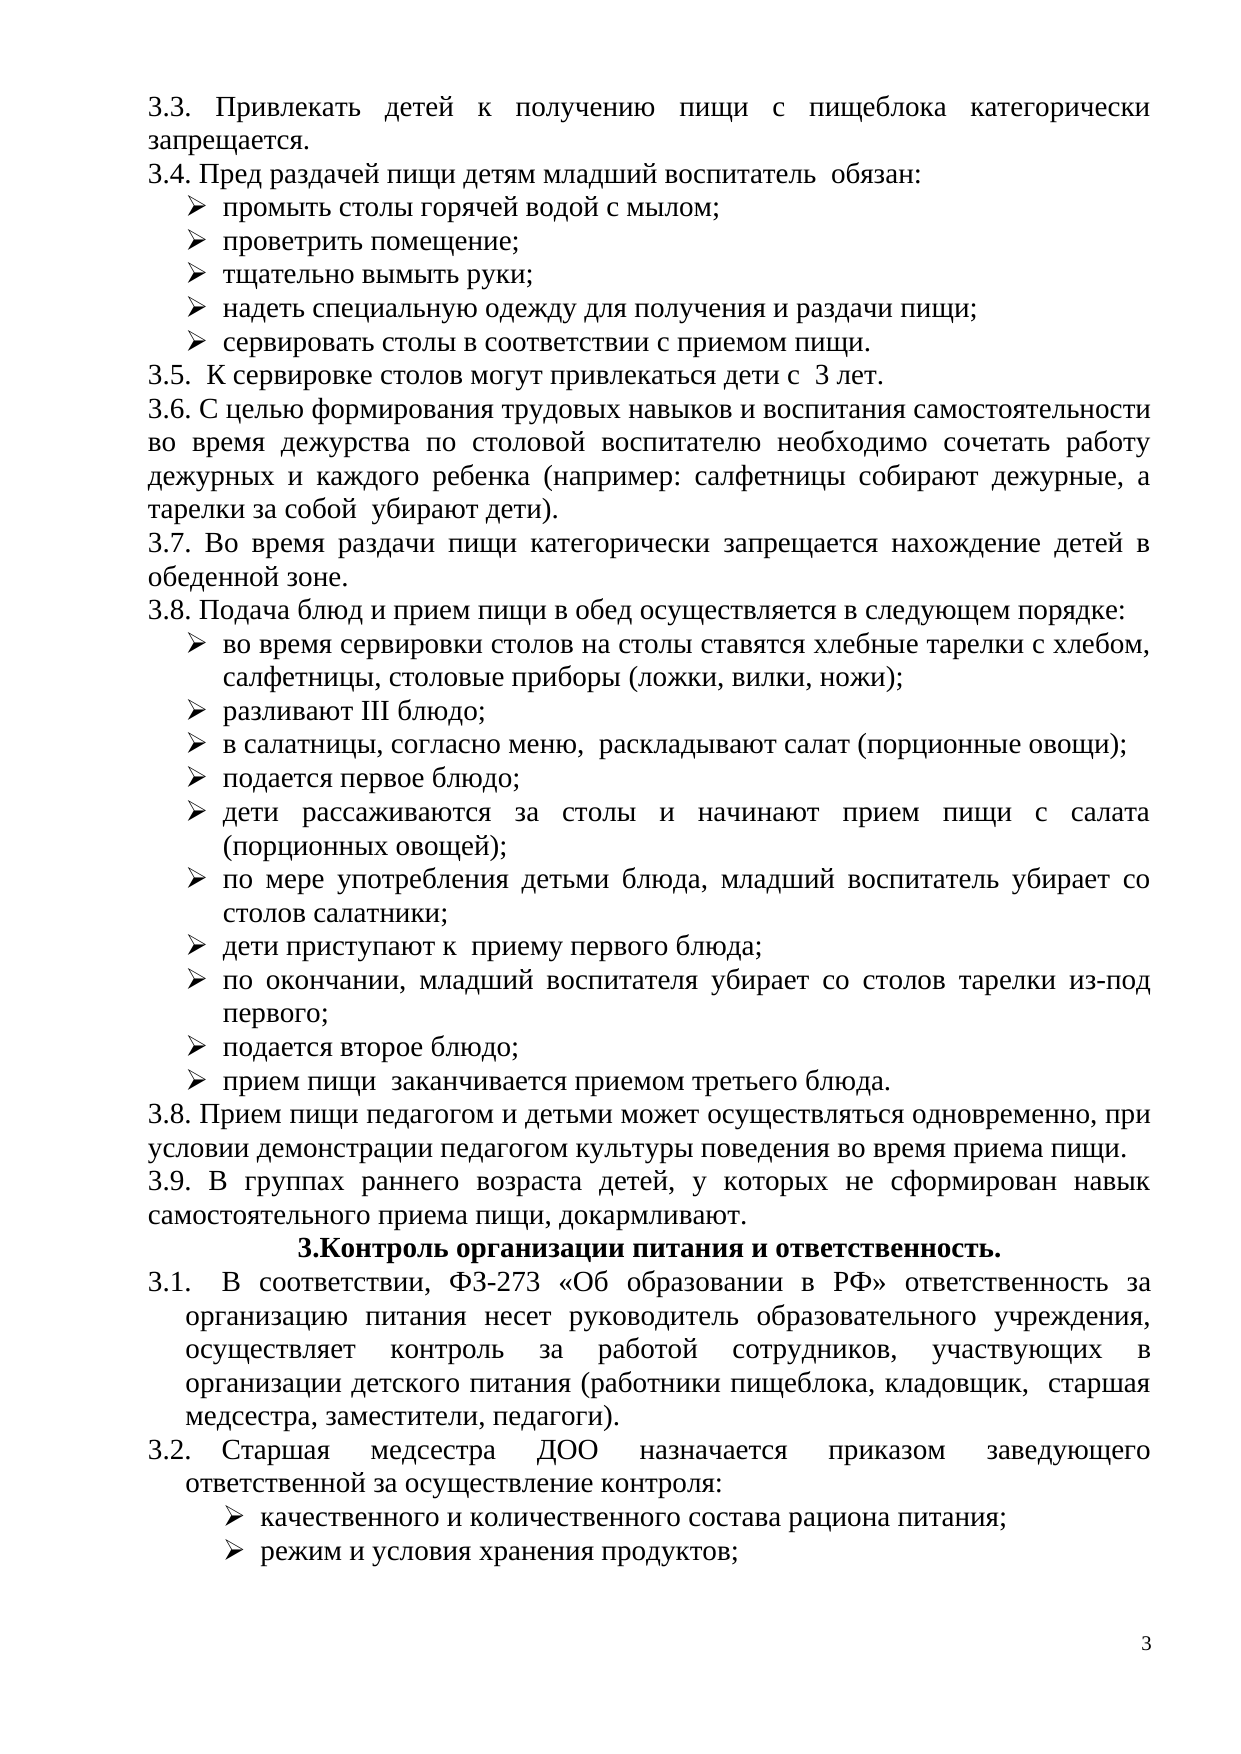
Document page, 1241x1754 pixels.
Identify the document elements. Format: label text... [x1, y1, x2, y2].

list дети приступают к приему первого блюда; [185, 928, 1152, 962]
list по мере употребления детьми блюда, младший воспитатель убирает со столов салатники; [185, 861, 1152, 928]
list подается первое блюдо; [185, 760, 1152, 794]
list подается второе блюдо; [185, 1029, 1152, 1063]
list во время сервировки столов на столы ставятся хлебные тарелки с хлебом, салфетницы, столовые приборы (ложки, вилки, ножи); [185, 626, 1152, 693]
text 3.8. Подача блюд и прием пищи в обед осуществляется в следующем порядке: [148, 592, 1152, 626]
text 3.4. Пред раздачей пищи детям младший воспитатель обязан: [148, 156, 1152, 189]
text 3.5. К сервировке столов могут привлекаться дети с 3 лет. [148, 357, 1152, 391]
list по окончании, младший воспитателя убирает со столов тарелки из-под первого; [185, 962, 1152, 1029]
text 3.9. В группах раннего возраста детей, у которых не сформирован навык самостоятельного приема пищи, докармливают. [148, 1163, 1152, 1231]
list проветрить помещение; [185, 223, 1152, 257]
list надеть специальную одежду для получения и раздачи пищи; [185, 290, 1152, 324]
list разливают III блюдо; [185, 693, 1152, 727]
text 3.8. Прием пищи педагогом и детьми может осуществляться одновременно, при условии демонстрации педагогом культуры поведения во время приема пищи. [148, 1096, 1152, 1163]
text 3.3. Привлекать детей к получению пищи с пищеблока категорически запрещается. [148, 89, 1152, 156]
list качественного и количественного состава рациона питания; [223, 1499, 1152, 1533]
text 3.7. Во время раздачи пищи категорически запрещается нахождение детей в обеденной зоне. [148, 525, 1152, 592]
list в салатницы, согласно меню, раскладывают салат (порционные овощи); [185, 727, 1152, 760]
list сервировать столы в соответствии с приемом пищи. [185, 324, 1152, 357]
list тщательно вымыть руки; [185, 257, 1152, 290]
text 3.Контроль организации питания и ответственность. [148, 1231, 1152, 1264]
list Старшая медсестра ДОО назначается приказом заведующего ответственной за осуществление контроля: [148, 1432, 1152, 1499]
text 3.6. С целью формирования трудовых навыков и воспитания самостоятельности во время дежурства по столовой воспитателю необходимо сочетать работу дежурных и каждого ребенка (например: салфетницы собирают дежурные, а тарелки за собой убирают дети). [148, 391, 1152, 525]
list промыть столы горячей водой с мылом; [185, 189, 1152, 223]
list дети рассаживаются за столы и начинают прием пищи с салата (порционных овощей); [185, 794, 1152, 861]
list прием пищи заканчивается приемом третьего блюда. [185, 1063, 1152, 1096]
list В соответствии, ФЗ-273 «Об образовании в РФ» ответственность за организацию питания несет руководитель образовательного учреждения, осуществляет контроль за работой сотрудников, участвующих в организации детского питания (работники пищеблока, кладовщик, старшая медсестра, заместители, педагоги). [148, 1264, 1152, 1432]
list режим и условия хранения продуктов; [223, 1533, 1152, 1566]
